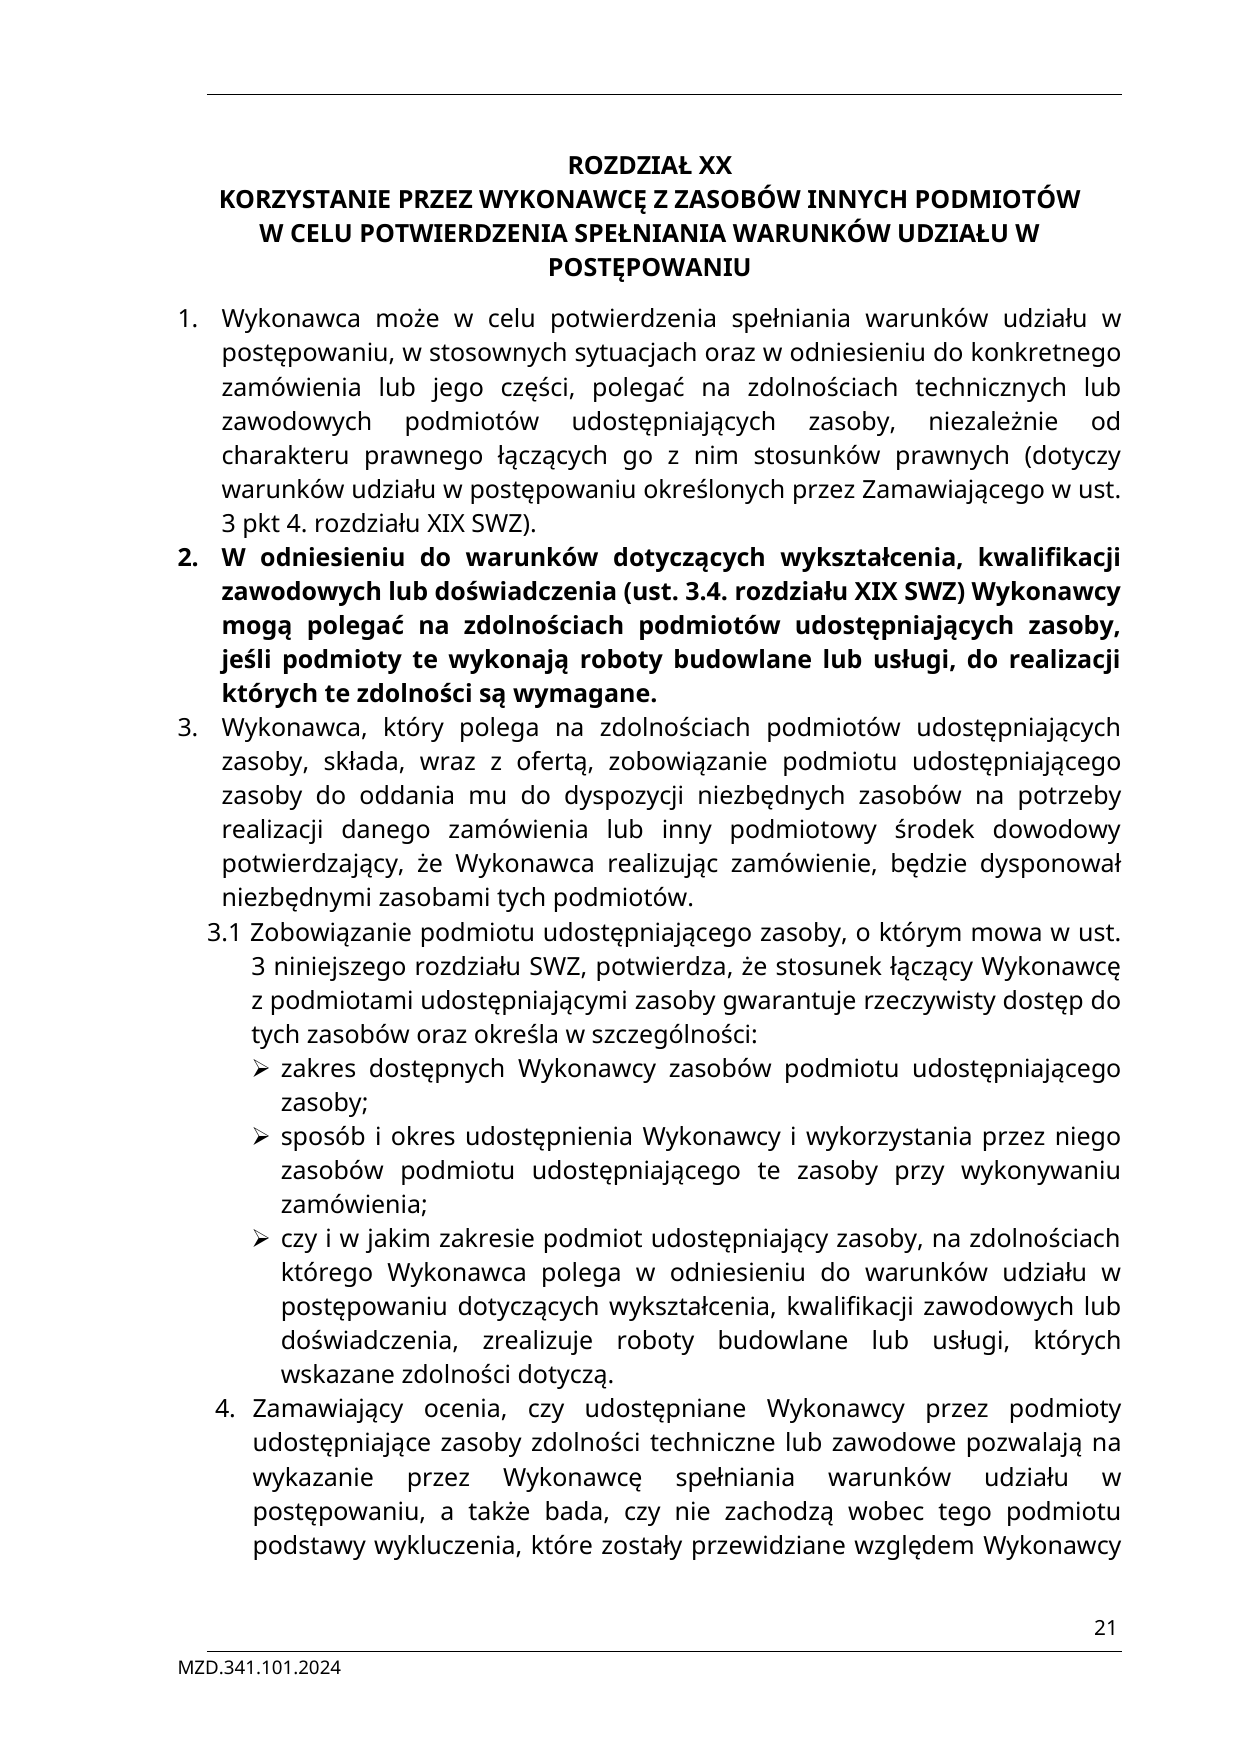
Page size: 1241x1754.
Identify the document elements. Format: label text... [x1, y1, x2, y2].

text 3.1 Zobowiązanie podmiotu udostępniającego zasoby, o którym mowa w ust. 3 niniejszego rozdziału SWZ, potwierdza, że stosunek łączący Wykonawcę z podmiotami udostępniającymi zasoby gwarantuje rzeczywisty dostęp do tych zasobów oraz określa w szczególności: [207, 914, 1122, 1050]
subtitle KORZYSTANIE PRZEZ WYKONAWCĘ Z ZASOBÓW INNYCH PODMIOTÓW [177, 182, 1122, 216]
subtitle W CELU POTWIERDZENIA SPEŁNIANIA WARUNKÓW UDZIAŁU W POSTĘPOWANIU [177, 216, 1122, 284]
list sposób i okres udostępnienia Wykonawcy i wykorzystania przez niego zasobów podmiotu udostępniającego te zasoby przy wykonywaniu zamówienia; [251, 1118, 1122, 1221]
list Wykonawca może w celu potwierdzenia spełniania warunków udziału w postępowaniu, w stosownych sytuacjach oraz w odniesieniu do konkretnego zamówienia lub jego części, polegać na zdolnościach technicznych lub zawodowych podmiotów udostępniających zasoby, niezależnie od charakteru prawnego łączących go z nim stosunków prawnych (dotyczy warunków udziału w postępowaniu określonych przez Zamawiającego w ust. 3 pkt 4. rozdziału XIX SWZ). [177, 301, 1122, 539]
list czy i w jakim zakresie podmiot udostępniający zasoby, na zdolnościach którego Wykonawca polega w odniesieniu do warunków udziału w postępowaniu dotyczących wykształcenia, kwalifikacji zawodowych lub doświadczenia, zrealizuje roboty budowlane lub usługi, których wskazane zdolności dotyczą. [251, 1221, 1122, 1391]
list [215, 1391, 1122, 1561]
list zakres dostępnych Wykonawcy zasobów podmiotu udostępniającego zasoby; [251, 1050, 1122, 1118]
list W odniesieniu do warunków dotyczących wykształcenia, kwalifikacji zawodowych lub doświadczenia (ust. 3.4. rozdziału XIX SWZ) Wykonawcy mogą polegać na zdolnościach podmiotów udostępniających zasoby, jeśli podmioty te wykonają roboty budowlane lub usługi, do realizacji których te zdolności są wymagane. [177, 539, 1122, 710]
list Wykonawca, który polega na zdolnościach podmiotów udostępniających zasoby, składa, wraz z ofertą, zobowiązanie podmiotu udostępniającego zasoby do oddania mu do dyspozycji niezbędnych zasobów na potrzeby realizacji danego zamówienia lub inny podmiotowy środek dowodowy potwierdzający, że Wykonawca realizując zamówienie, będzie dysponował niezbędnymi zasobami tych podmiotów. [177, 710, 1122, 914]
subtitle ROZDZIAŁ XX [177, 148, 1122, 182]
